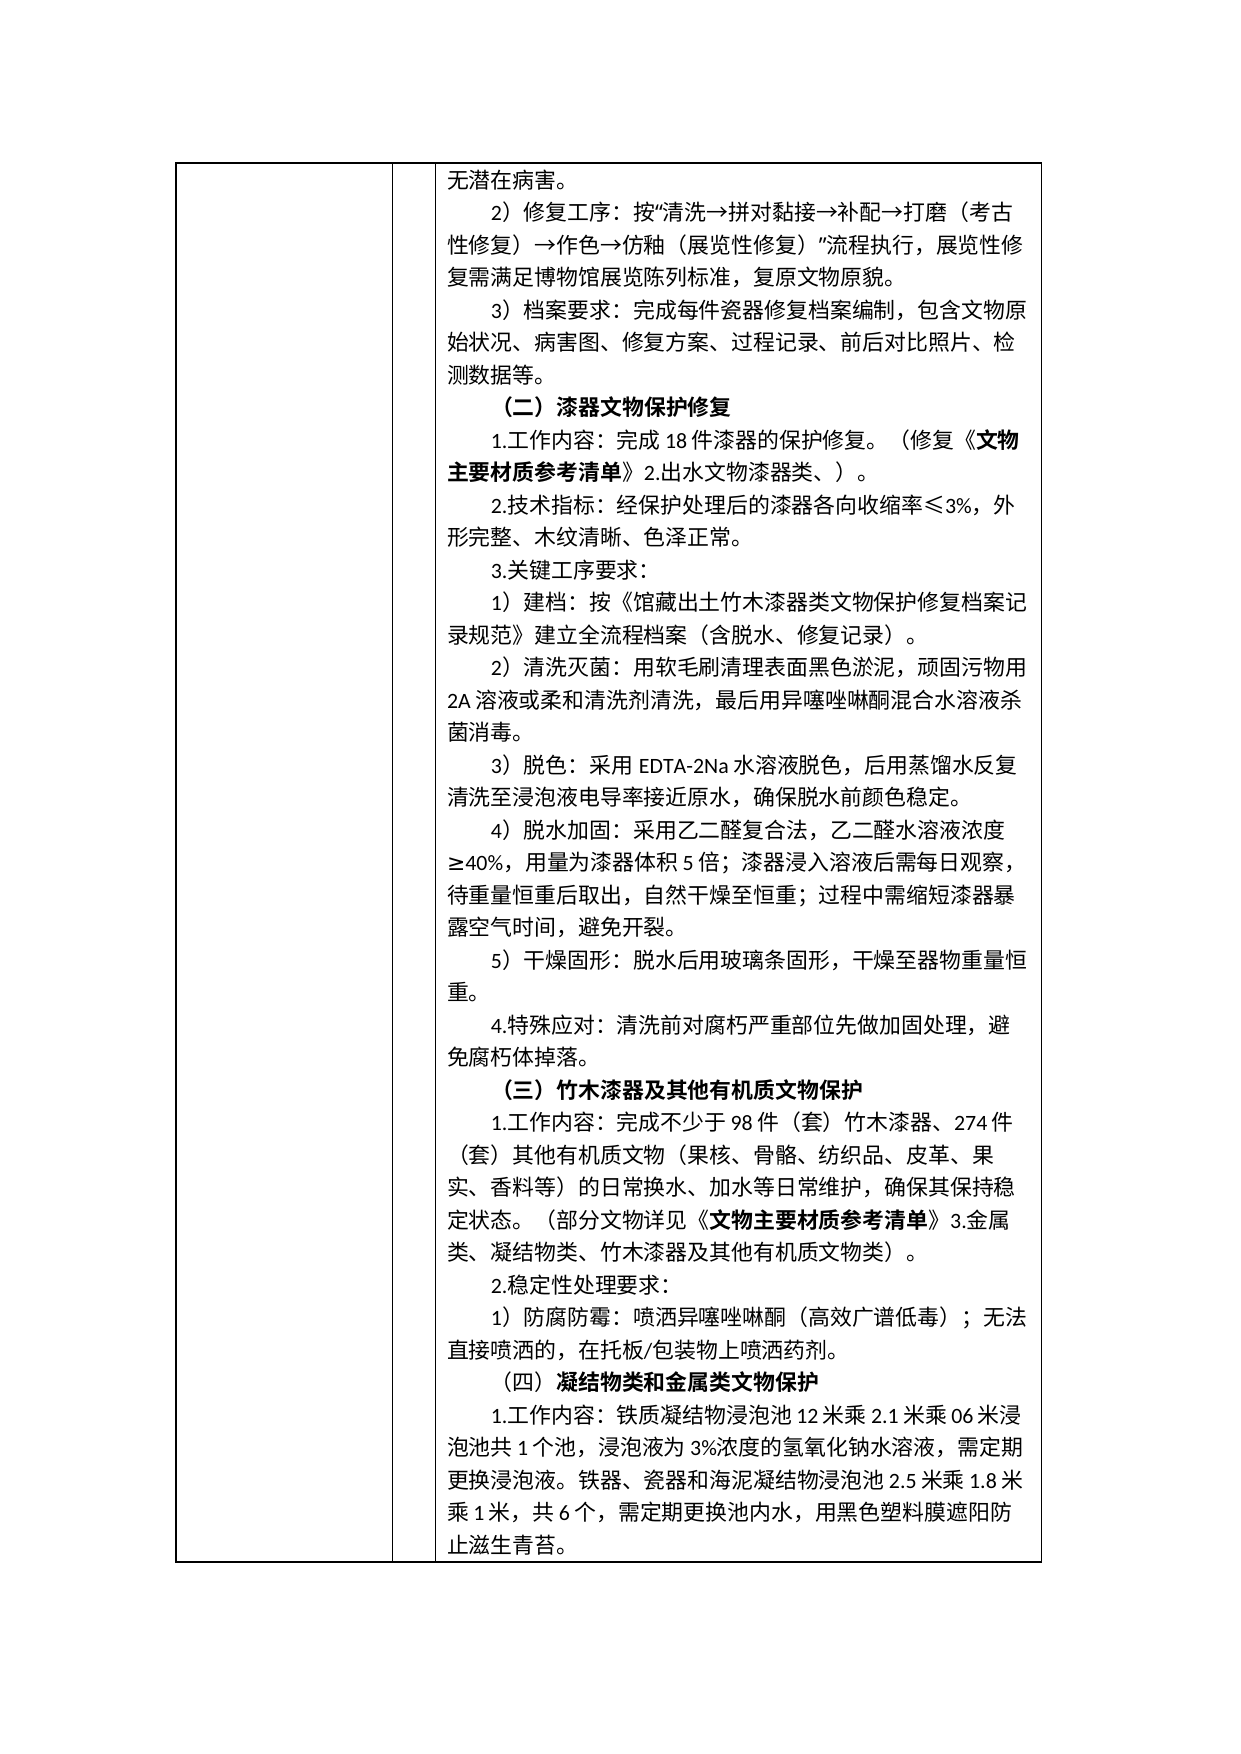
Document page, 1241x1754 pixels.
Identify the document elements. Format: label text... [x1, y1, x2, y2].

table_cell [436, 164, 1041, 1561]
table_cell [177, 164, 392, 1561]
table_cell 1 [393, 164, 435, 1561]
